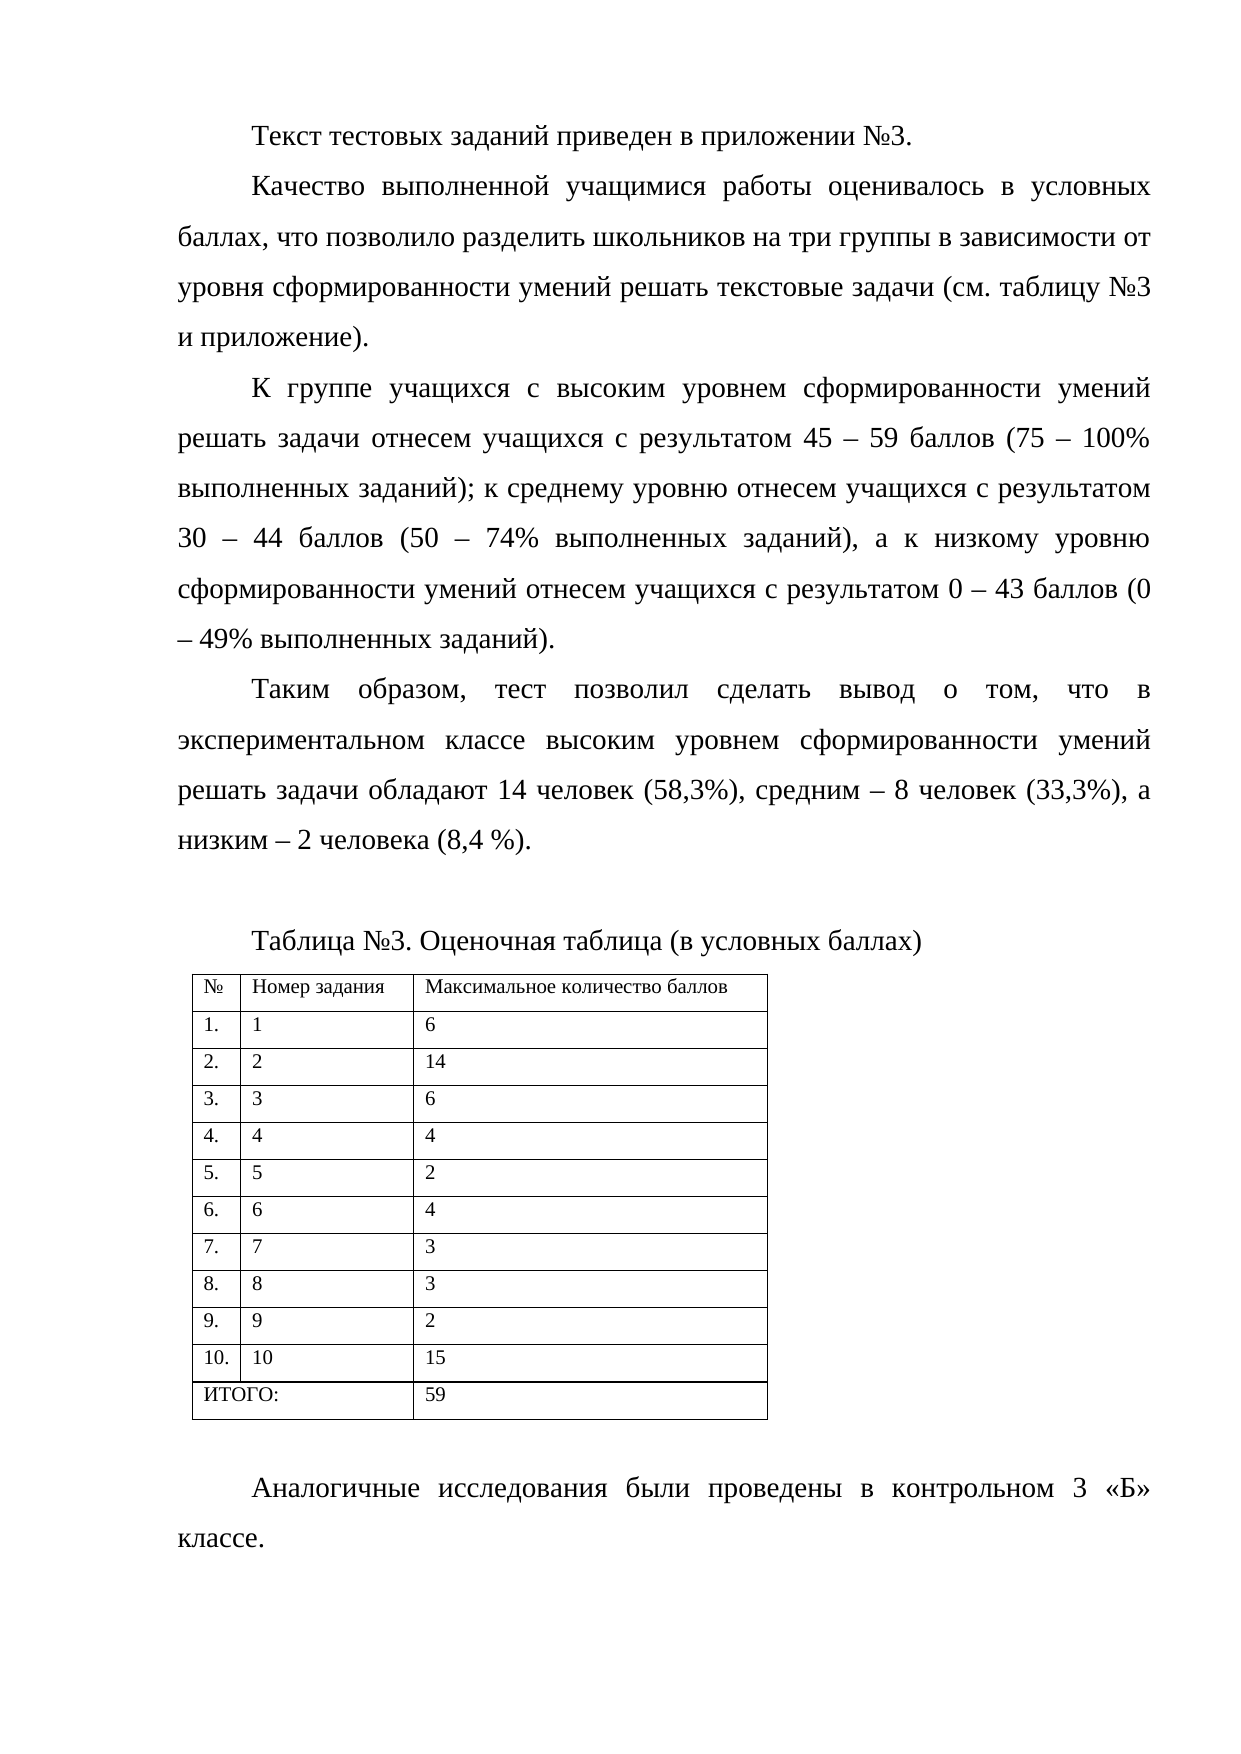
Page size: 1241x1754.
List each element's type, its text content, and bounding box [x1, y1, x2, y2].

table_cell 6 [241, 1197, 413, 1233]
table_cell 6 [414, 1012, 767, 1048]
table_header № [193, 975, 240, 1011]
table_cell 2. [193, 1049, 240, 1085]
text Аналогичные исследования были проведены в контрольном 3 «Б» классе. [177, 1470, 1152, 1554]
table_cell 8. [193, 1271, 240, 1307]
text Качество выполненной учащимися работы оценивалось в условных баллах, что позволило разделить школьников на три группы в зависимости от уровня сформированности умений решать текстовые задачи (см. таблицу №3 и приложение). [177, 168, 1152, 353]
table_cell 1 [241, 1012, 413, 1048]
table_cell 6. [193, 1197, 240, 1233]
table_cell 15 [414, 1345, 767, 1381]
text Таким образом, тест позволил сделать вывод о том, что в экспериментальном классе высоким уровнем сформированности умений решать задачи обладают 14 человек (58,3%), средним – 8 человек (33,3%), а низким – 2 человека (8,4 %). [177, 672, 1152, 856]
table_cell ИТОГО: [193, 1383, 413, 1418]
table_cell 8 [241, 1271, 413, 1307]
table_cell 2 [414, 1160, 767, 1196]
table_cell 9 [241, 1308, 413, 1344]
table_cell 3. [193, 1086, 240, 1122]
table_cell 4 [414, 1123, 767, 1159]
table_cell 3 [414, 1234, 767, 1270]
table_cell 2 [414, 1308, 767, 1344]
table_header Номер задания [241, 975, 413, 1011]
table_cell 5 [241, 1160, 413, 1196]
table_cell 9. [193, 1308, 240, 1344]
text К группе учащихся с высоким уровнем сформированности умений решать задачи отнесем учащихся с результатом 45 – 59 баллов (75 – 100% выполненных заданий); к среднему уровню отнесем учащихся с результатом 30 – 44 баллов (50 – 74% выполненных заданий), а к низкому уровню сформированности умений отнесем учащихся с результатом 0 – 43 баллов (0 – 49% выполненных заданий). [177, 370, 1152, 655]
table_cell 1. [193, 1012, 240, 1048]
table_cell 14 [414, 1049, 767, 1085]
table_cell 10 [241, 1345, 413, 1381]
table_cell 3 [414, 1271, 767, 1307]
table_cell 2 [241, 1049, 413, 1085]
table_cell 5. [193, 1160, 240, 1196]
table_header Максимальное количество баллов [414, 975, 767, 1011]
table_cell 3 [241, 1086, 413, 1122]
table_cell 4. [193, 1123, 240, 1159]
table_cell 7. [193, 1234, 240, 1270]
text Таблица №3. Оценочная таблица (в условных баллах) [177, 923, 1152, 957]
table_cell 59 [414, 1383, 767, 1418]
table_cell 4 [241, 1123, 413, 1159]
table_cell 6 [414, 1086, 767, 1122]
table_cell 7 [241, 1234, 413, 1270]
text Текст тестовых заданий приведен в приложении №3. [177, 118, 1152, 152]
table_cell 4 [414, 1197, 767, 1233]
table_cell 10. [193, 1345, 240, 1381]
